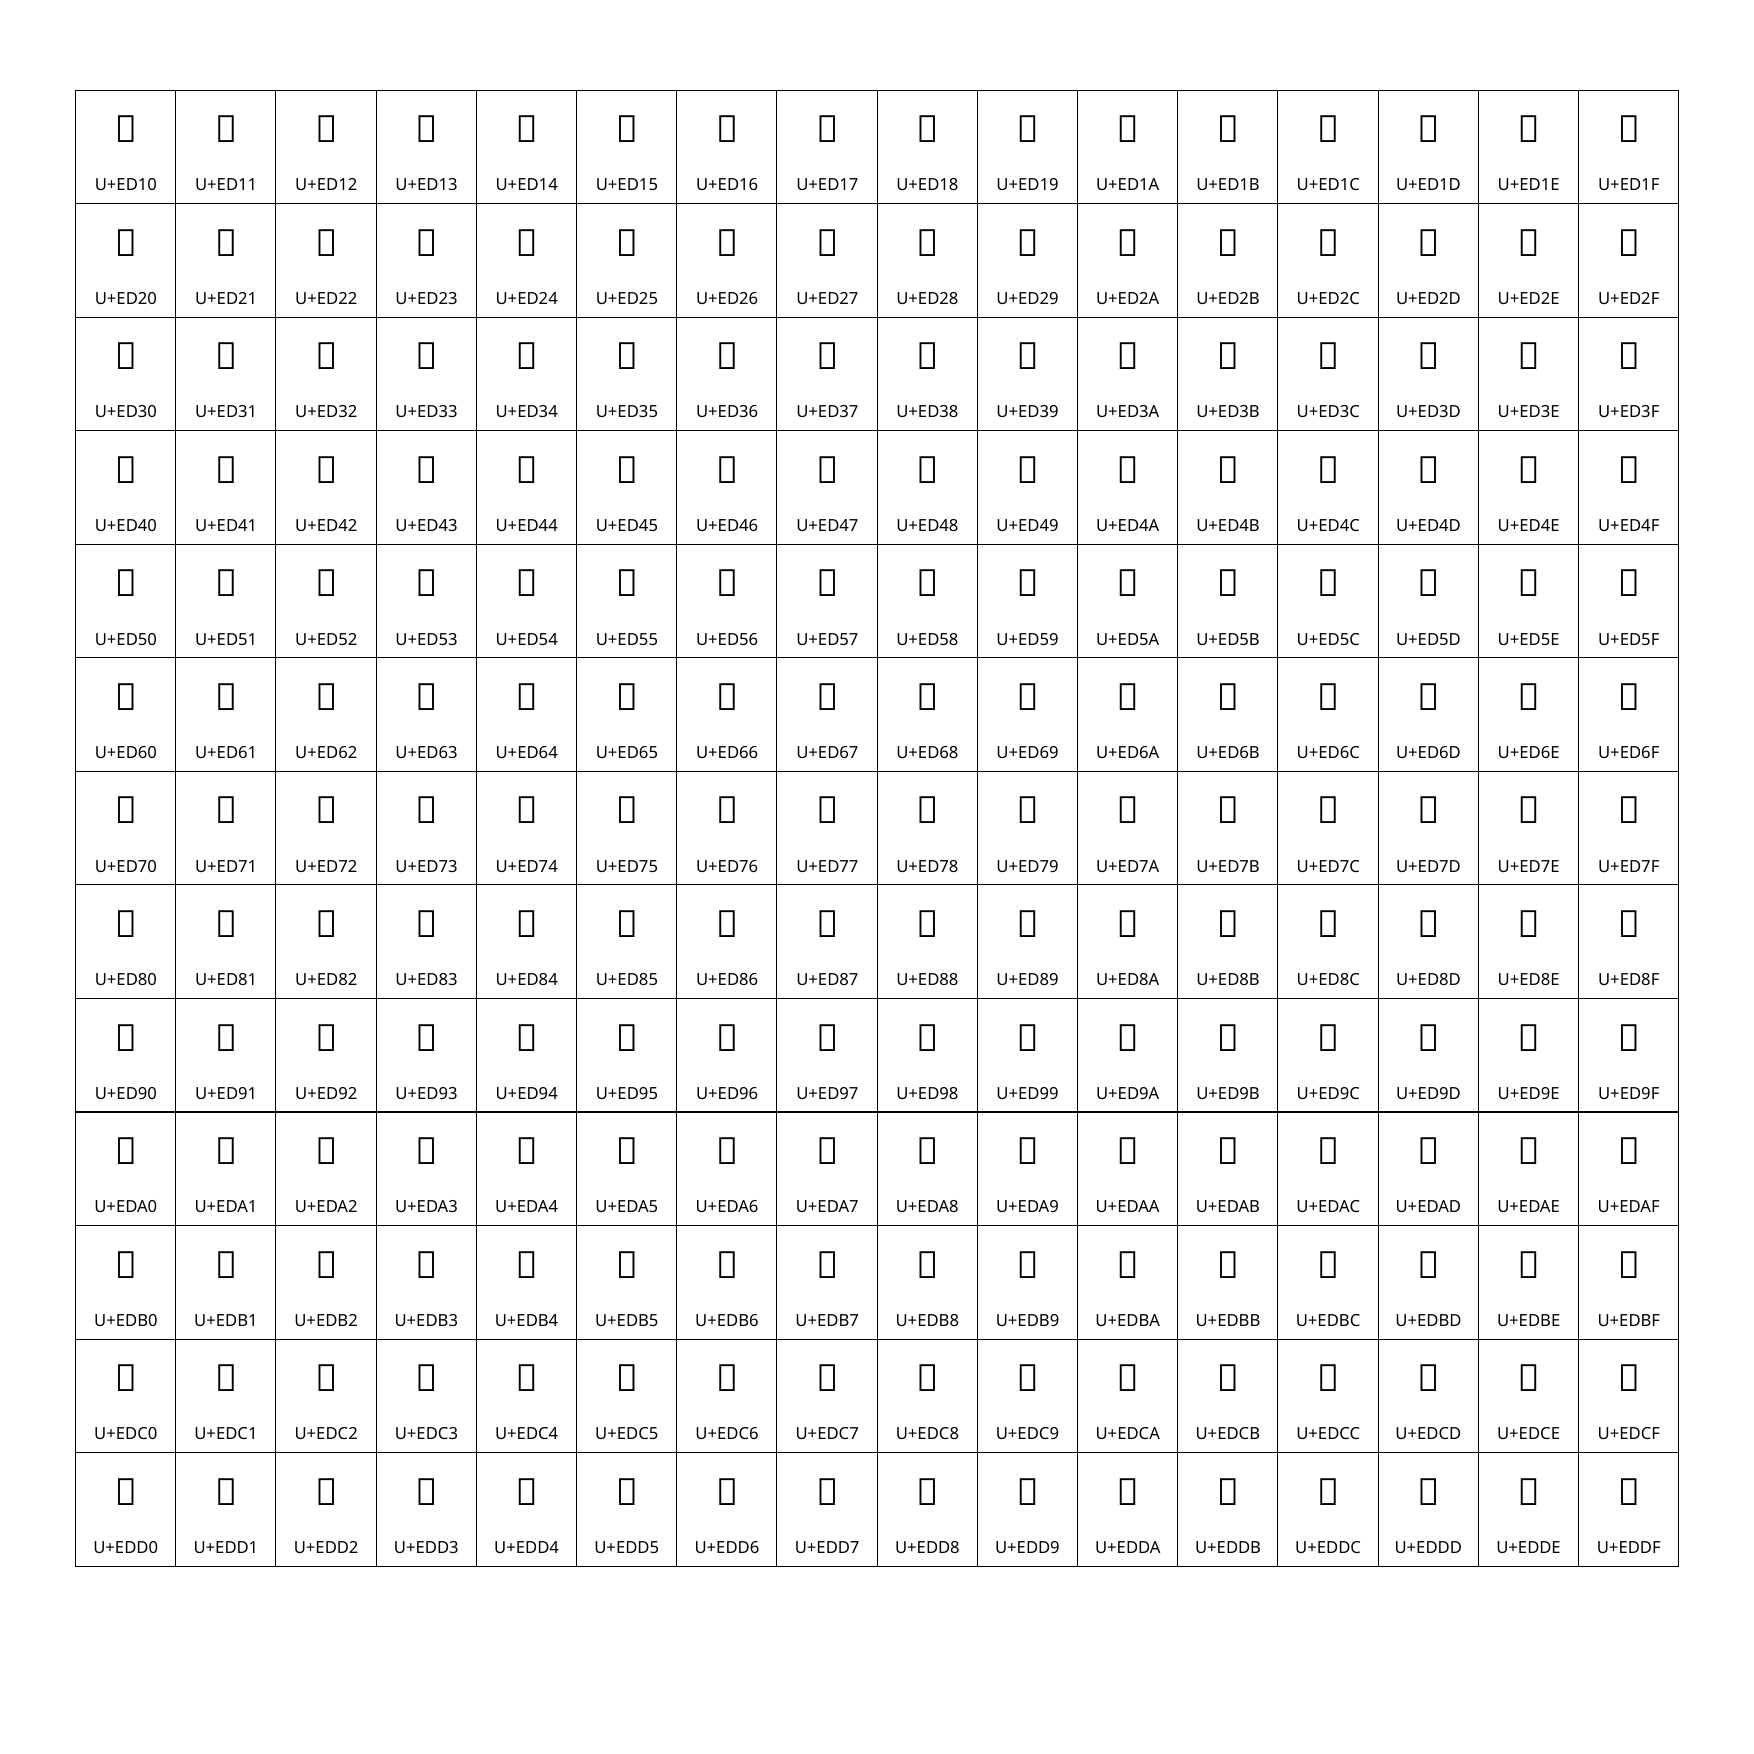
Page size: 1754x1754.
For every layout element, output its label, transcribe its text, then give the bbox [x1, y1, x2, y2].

table_cell  U+ED61 [176, 658, 275, 771]
table_cell  U+ED79 [978, 772, 1077, 884]
table_cell  U+ED2E [1479, 204, 1578, 317]
table_cell  U+EDC7 [777, 1340, 877, 1452]
table_cell  U+ED9C [1278, 999, 1378, 1111]
table_cell  U+EDA9 [978, 1113, 1077, 1225]
table_cell  U+ED46 [677, 431, 776, 544]
table_cell  U+ED5D [1379, 545, 1478, 657]
table_cell  U+EDAD [1379, 1113, 1478, 1225]
table_cell  U+EDB5 [577, 1226, 676, 1338]
table_cell  U+EDBF [1579, 1226, 1678, 1338]
table_cell  U+ED6D [1379, 658, 1478, 771]
table_cell  U+ED19 [978, 91, 1077, 203]
table_cell  U+ED5F [1579, 545, 1678, 657]
table_cell  U+ED4E [1479, 431, 1578, 544]
table_cell  U+ED7C [1278, 772, 1378, 884]
table_cell  U+ED9A [1078, 999, 1177, 1111]
table_cell  U+ED35 [577, 318, 676, 430]
table_cell  U+ED7D [1379, 772, 1478, 884]
table_cell  U+ED1D [1379, 91, 1478, 203]
table_cell  U+EDD9 [978, 1453, 1077, 1566]
table_cell  U+ED89 [978, 885, 1077, 998]
table_cell  U+ED3D [1379, 318, 1478, 430]
table_cell  U+ED27 [777, 204, 877, 317]
table_cell  U+ED83 [377, 885, 476, 998]
table_cell  U+EDBB [1178, 1226, 1277, 1338]
table_cell  U+EDD4 [477, 1453, 576, 1566]
table_cell  U+ED75 [577, 772, 676, 884]
table_cell  U+ED2B [1178, 204, 1277, 317]
table_cell  U+ED15 [577, 91, 676, 203]
table_cell  U+ED4F [1579, 431, 1678, 544]
table_cell  U+ED23 [377, 204, 476, 317]
table_cell  U+EDBC [1278, 1226, 1378, 1338]
table_cell  U+ED6B [1178, 658, 1277, 771]
table_cell  U+ED29 [978, 204, 1077, 317]
table_cell  U+ED4B [1178, 431, 1277, 544]
table_cell  U+ED88 [878, 885, 977, 998]
table_cell  U+ED82 [276, 885, 376, 998]
table_cell  U+ED92 [276, 999, 376, 1111]
table_cell  U+ED65 [577, 658, 676, 771]
table_cell  U+EDC4 [477, 1340, 576, 1452]
table_cell  U+ED1E [1479, 91, 1578, 203]
table_cell  U+ED32 [276, 318, 376, 430]
table_cell  U+ED8C [1278, 885, 1378, 998]
table_cell  U+ED58 [878, 545, 977, 657]
table_cell  U+ED10 [76, 91, 175, 203]
table_cell  U+EDDB [1178, 1453, 1277, 1566]
table_cell  U+EDDA [1078, 1453, 1177, 1566]
table_cell  U+EDC9 [978, 1340, 1077, 1452]
table_cell  U+ED3C [1278, 318, 1378, 430]
table_cell  U+EDBD [1379, 1226, 1478, 1338]
table_cell  U+ED31 [176, 318, 275, 430]
table_cell  U+ED22 [276, 204, 376, 317]
table_cell  U+EDC2 [276, 1340, 376, 1452]
table_cell  U+EDAF [1579, 1113, 1678, 1225]
table_cell  U+ED66 [677, 658, 776, 771]
table_cell  U+EDC0 [76, 1340, 175, 1452]
table_cell  U+ED70 [76, 772, 175, 884]
table_cell  U+ED51 [176, 545, 275, 657]
table_cell  U+ED21 [176, 204, 275, 317]
table_cell  U+EDBE [1479, 1226, 1578, 1338]
table_cell  U+ED5C [1278, 545, 1378, 657]
table_cell  U+ED77 [777, 772, 877, 884]
table_cell  U+ED60 [76, 658, 175, 771]
table_cell  U+ED2D [1379, 204, 1478, 317]
table_cell  U+ED68 [878, 658, 977, 771]
table_cell  U+EDB2 [276, 1226, 376, 1338]
table_cell  U+ED8B [1178, 885, 1277, 998]
table_cell  U+ED36 [677, 318, 776, 430]
table_cell  U+ED4C [1278, 431, 1378, 544]
table_cell  U+EDCF [1579, 1340, 1678, 1452]
table_cell  U+ED48 [878, 431, 977, 544]
table_cell  U+ED96 [677, 999, 776, 1111]
table_cell  U+ED8D [1379, 885, 1478, 998]
table_cell  U+ED9E [1479, 999, 1578, 1111]
table_cell  U+EDA8 [878, 1113, 977, 1225]
table_cell  U+EDDF [1579, 1453, 1678, 1566]
table_cell  U+ED57 [777, 545, 877, 657]
table_cell  U+ED11 [176, 91, 275, 203]
table_cell  U+EDC5 [577, 1340, 676, 1452]
table_cell  U+EDCA [1078, 1340, 1177, 1452]
table_cell  U+ED47 [777, 431, 877, 544]
table_cell  U+EDA3 [377, 1113, 476, 1225]
table_cell  U+ED25 [577, 204, 676, 317]
table_cell  U+EDD2 [276, 1453, 376, 1566]
table_cell  U+ED55 [577, 545, 676, 657]
table_cell  U+EDA5 [577, 1113, 676, 1225]
table_cell  U+ED54 [477, 545, 576, 657]
table_cell  U+ED74 [477, 772, 576, 884]
table_cell  U+EDA6 [677, 1113, 776, 1225]
table_cell  U+ED56 [677, 545, 776, 657]
table_cell  U+ED3A [1078, 318, 1177, 430]
table_cell  U+EDDE [1479, 1453, 1578, 1566]
table_cell  U+ED28 [878, 204, 977, 317]
table_cell  U+EDD0 [76, 1453, 175, 1566]
table_cell  U+ED3B [1178, 318, 1277, 430]
table_cell  U+ED33 [377, 318, 476, 430]
table_cell  U+ED37 [777, 318, 877, 430]
table_cell  U+ED50 [76, 545, 175, 657]
table_cell  U+EDA0 [76, 1113, 175, 1225]
table_cell  U+ED9B [1178, 999, 1277, 1111]
table_cell  U+ED85 [577, 885, 676, 998]
table_cell  U+EDAA [1078, 1113, 1177, 1225]
table_cell  U+ED4D [1379, 431, 1478, 544]
table_cell  U+ED16 [677, 91, 776, 203]
table_cell  U+ED80 [76, 885, 175, 998]
table_cell  U+ED9F [1579, 999, 1678, 1111]
table_cell  U+ED1F [1579, 91, 1678, 203]
table_cell  U+EDD8 [878, 1453, 977, 1566]
table_cell  U+ED87 [777, 885, 877, 998]
table_cell  U+ED69 [978, 658, 1077, 771]
table_cell  U+ED24 [477, 204, 576, 317]
table_cell  U+EDCB [1178, 1340, 1277, 1452]
table_cell  U+ED86 [677, 885, 776, 998]
table_cell  U+ED18 [878, 91, 977, 203]
table_cell  U+ED3F [1579, 318, 1678, 430]
table_cell  U+ED53 [377, 545, 476, 657]
table_cell  U+ED5B [1178, 545, 1277, 657]
table_cell  U+ED9D [1379, 999, 1478, 1111]
table_cell  U+EDB4 [477, 1226, 576, 1338]
table_cell  U+EDCD [1379, 1340, 1478, 1452]
table_cell  U+ED44 [477, 431, 576, 544]
table_cell  U+ED20 [76, 204, 175, 317]
table_cell  U+EDD7 [777, 1453, 877, 1566]
table_cell  U+ED12 [276, 91, 376, 203]
table_cell  U+ED8F [1579, 885, 1678, 998]
table_cell  U+ED13 [377, 91, 476, 203]
table_cell  U+ED5E [1479, 545, 1578, 657]
table_cell  U+EDD1 [176, 1453, 275, 1566]
table_cell  U+ED63 [377, 658, 476, 771]
table_cell  U+ED93 [377, 999, 476, 1111]
table_cell  U+EDB3 [377, 1226, 476, 1338]
table_cell  U+ED26 [677, 204, 776, 317]
table_cell  U+EDC6 [677, 1340, 776, 1452]
table_cell  U+EDA1 [176, 1113, 275, 1225]
table_cell  U+EDD6 [677, 1453, 776, 1566]
table_cell  U+ED7E [1479, 772, 1578, 884]
table_cell  U+ED17 [777, 91, 877, 203]
table_cell  U+EDD3 [377, 1453, 476, 1566]
table_cell  U+ED98 [878, 999, 977, 1111]
table_cell  U+EDC1 [176, 1340, 275, 1452]
table_cell  U+ED1B [1178, 91, 1277, 203]
table_cell  U+ED71 [176, 772, 275, 884]
table_cell  U+EDA2 [276, 1113, 376, 1225]
table_cell  U+ED42 [276, 431, 376, 544]
table_cell  U+ED30 [76, 318, 175, 430]
table_cell  U+ED67 [777, 658, 877, 771]
table_cell  U+ED59 [978, 545, 1077, 657]
table_cell  U+EDA7 [777, 1113, 877, 1225]
table_cell  U+ED94 [477, 999, 576, 1111]
table_cell  U+EDB0 [76, 1226, 175, 1338]
table_cell  U+ED90 [76, 999, 175, 1111]
table_cell  U+ED6C [1278, 658, 1378, 771]
table_cell  U+ED6F [1579, 658, 1678, 771]
table_cell  U+ED95 [577, 999, 676, 1111]
table_cell  U+ED2A [1078, 204, 1177, 317]
table_cell  U+ED73 [377, 772, 476, 884]
table_cell  U+ED4A [1078, 431, 1177, 544]
table_cell  U+ED6E [1479, 658, 1578, 771]
table_cell  U+EDDD [1379, 1453, 1478, 1566]
table_cell  U+EDB9 [978, 1226, 1077, 1338]
table_cell  U+ED2C [1278, 204, 1378, 317]
table_cell  U+ED7B [1178, 772, 1277, 884]
table_cell  U+ED5A [1078, 545, 1177, 657]
table_cell  U+ED14 [477, 91, 576, 203]
table_cell  U+EDB6 [677, 1226, 776, 1338]
table_cell  U+ED1C [1278, 91, 1378, 203]
table_cell  U+ED45 [577, 431, 676, 544]
table_cell  U+EDAE [1479, 1113, 1578, 1225]
table_cell  U+ED40 [76, 431, 175, 544]
table_cell  U+EDB8 [878, 1226, 977, 1338]
table_cell  U+ED84 [477, 885, 576, 998]
table_cell  U+EDAC [1278, 1113, 1378, 1225]
table_cell  U+EDD5 [577, 1453, 676, 1566]
table_cell  U+EDDC [1278, 1453, 1378, 1566]
table_cell  U+ED99 [978, 999, 1077, 1111]
table_cell  U+ED78 [878, 772, 977, 884]
table_cell  U+ED6A [1078, 658, 1177, 771]
table_cell  U+ED8E [1479, 885, 1578, 998]
table_cell  U+ED38 [878, 318, 977, 430]
table_cell  U+ED39 [978, 318, 1077, 430]
table_cell  U+EDC3 [377, 1340, 476, 1452]
table_cell  U+ED2F [1579, 204, 1678, 317]
table_cell  U+ED97 [777, 999, 877, 1111]
table_cell  U+ED64 [477, 658, 576, 771]
table_cell  U+ED7A [1078, 772, 1177, 884]
table_cell  U+EDCE [1479, 1340, 1578, 1452]
table_cell  U+EDBA [1078, 1226, 1177, 1338]
table_cell  U+ED52 [276, 545, 376, 657]
table_cell  U+ED7F [1579, 772, 1678, 884]
table_cell  U+EDC8 [878, 1340, 977, 1452]
table_cell  U+ED76 [677, 772, 776, 884]
table_cell  U+ED91 [176, 999, 275, 1111]
table_cell  U+EDB1 [176, 1226, 275, 1338]
table_cell  U+EDAB [1178, 1113, 1277, 1225]
table_cell  U+ED34 [477, 318, 576, 430]
table_cell  U+ED8A [1078, 885, 1177, 998]
table_cell  U+ED3E [1479, 318, 1578, 430]
table_cell  U+ED41 [176, 431, 275, 544]
table_cell  U+ED62 [276, 658, 376, 771]
table_cell  U+ED81 [176, 885, 275, 998]
table_cell  U+EDB7 [777, 1226, 877, 1338]
table_cell  U+EDCC [1278, 1340, 1378, 1452]
table_cell  U+ED72 [276, 772, 376, 884]
table_cell  U+ED49 [978, 431, 1077, 544]
table_cell  U+ED1A [1078, 91, 1177, 203]
table_cell  U+EDA4 [477, 1113, 576, 1225]
table_cell  U+ED43 [377, 431, 476, 544]
